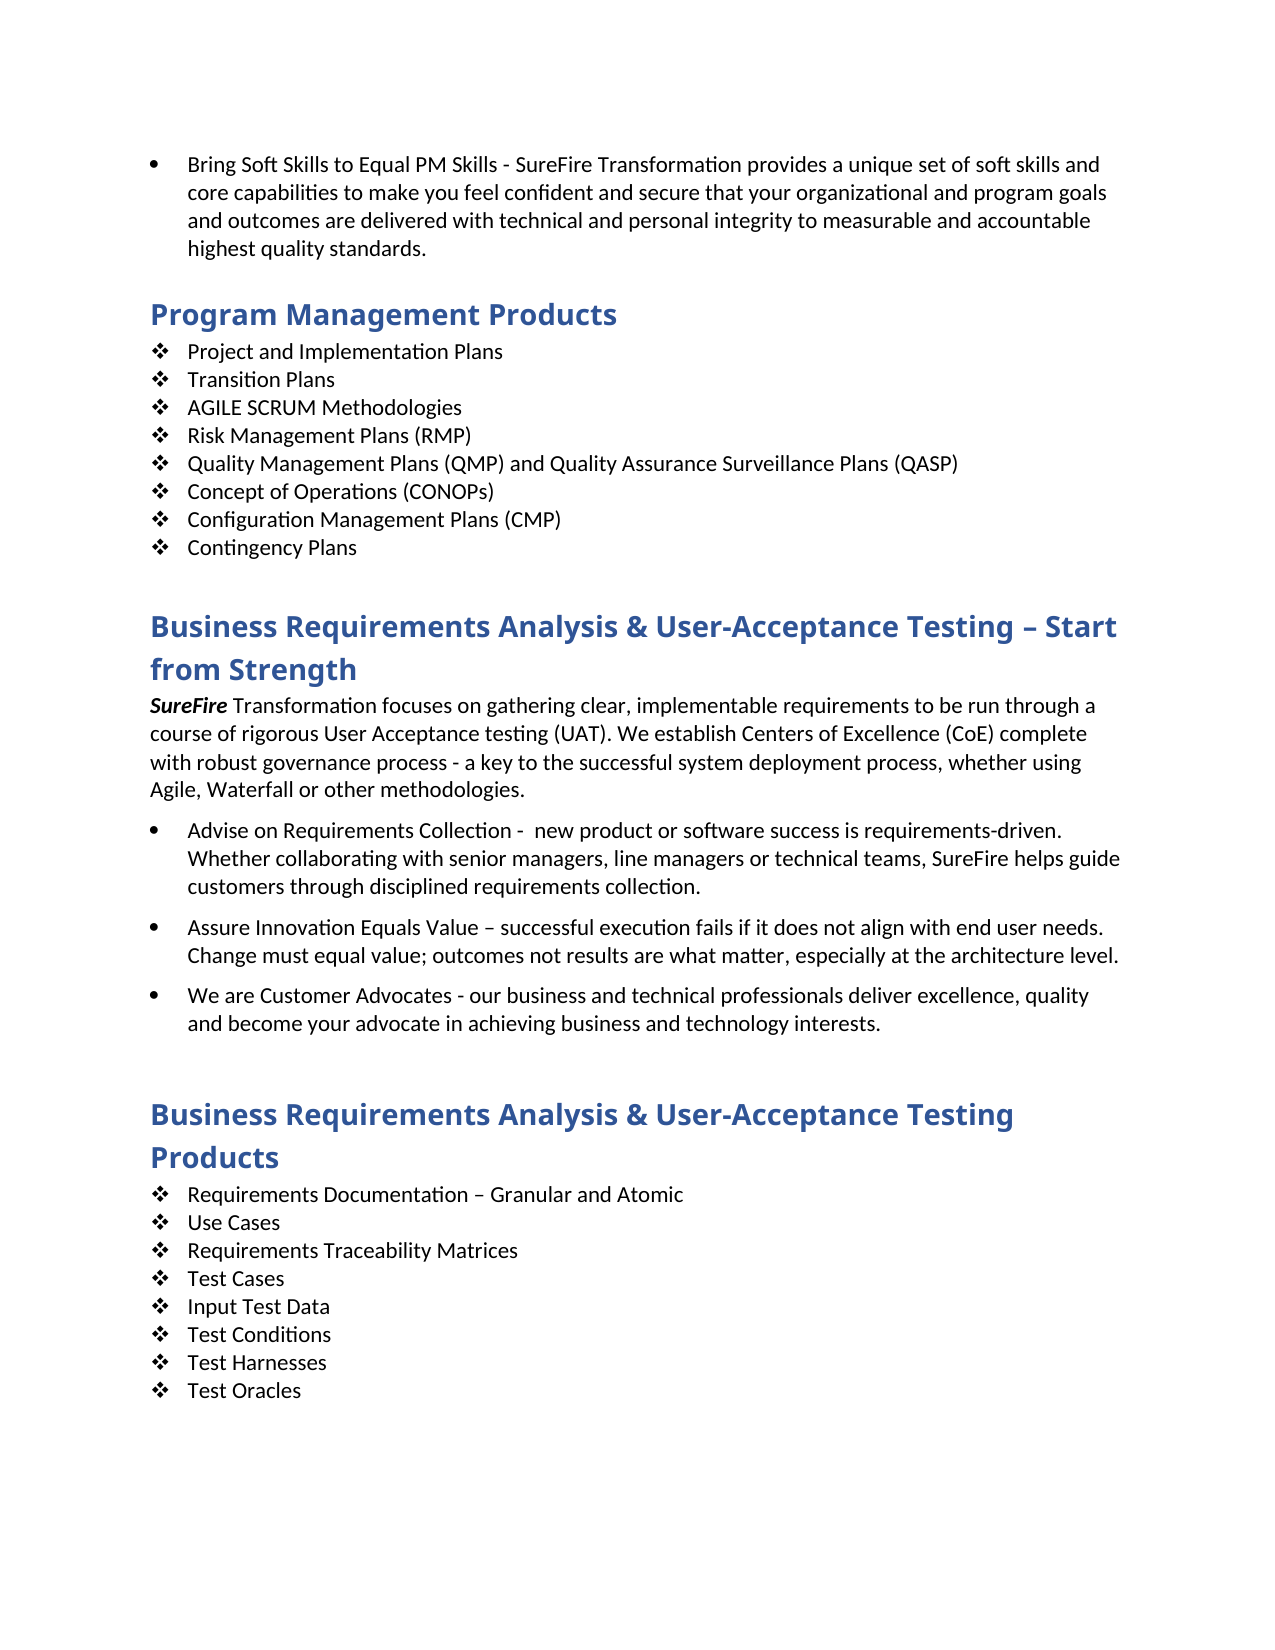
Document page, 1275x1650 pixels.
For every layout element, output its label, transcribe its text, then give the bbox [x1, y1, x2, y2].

subtitle Business Requirements Analysis & User-Acceptance Testing – Start from Strength [150, 606, 1125, 688]
subtitle Program Management Products [150, 294, 1125, 334]
list Test Conditions [150, 1320, 1125, 1348]
list Quality Management Plans (QMP) and Quality Assurance Surveillance Plans (QASP) [150, 449, 1125, 477]
list Bring Soft Skills to Equal PM Skills - SureFire Transformation provides a unique set of soft skills and core capabilities to make you feel confident and secure that your organizational and program goals and outcomes are delivered with technical and personal integrity to measurable and accountable highest quality standards. [150, 150, 1125, 262]
list Configuration Management Plans (CMP) [150, 505, 1125, 533]
list Test Oracles [150, 1376, 1125, 1404]
list Input Test Data [150, 1292, 1125, 1320]
list Risk Management Plans (RMP) [150, 421, 1125, 449]
list Test Cases [150, 1264, 1125, 1292]
list Transition Plans [150, 365, 1125, 393]
list Use Cases [150, 1208, 1125, 1236]
list Requirements Traceability Matrices [150, 1236, 1125, 1264]
list Concept of Operations (CONOPs) [150, 477, 1125, 505]
list AGILE SCRUM Methodologies [150, 393, 1125, 421]
list Requirements Documentation – Granular and Atomic [150, 1180, 1125, 1208]
list Advise on Requirements Collection - new product or software success is requirements-driven. Whether collaborating with senior managers, line managers or technical teams, SureFire helps guide customers through disciplined requirements collection. [150, 816, 1125, 900]
subtitle Business Requirements Analysis & User-Acceptance Testing Products [150, 1094, 1125, 1177]
list Project and Implementation Plans [150, 337, 1125, 365]
text SureFire Transformation focuses on gathering clear, implementable requirements to be run through a course of rigorous User Acceptance testing (UAT). We establish Centers of Excellence (CoE) complete with robust governance process - a key to the successful system deployment process, whether using Agile, Waterfall or other methodologies. [150, 692, 1125, 804]
list Contingency Plans [150, 533, 1125, 561]
list Test Harnesses [150, 1348, 1125, 1376]
list Assure Innovation Equals Value – successful execution fails if it does not align with end user needs. Change must equal value; outcomes not results are what matter, especially at the architecture level. [150, 913, 1125, 969]
list We are Customer Advocates - our business and technical professionals deliver excellence, quality and become your advocate in achieving business and technology interests. [150, 981, 1125, 1037]
